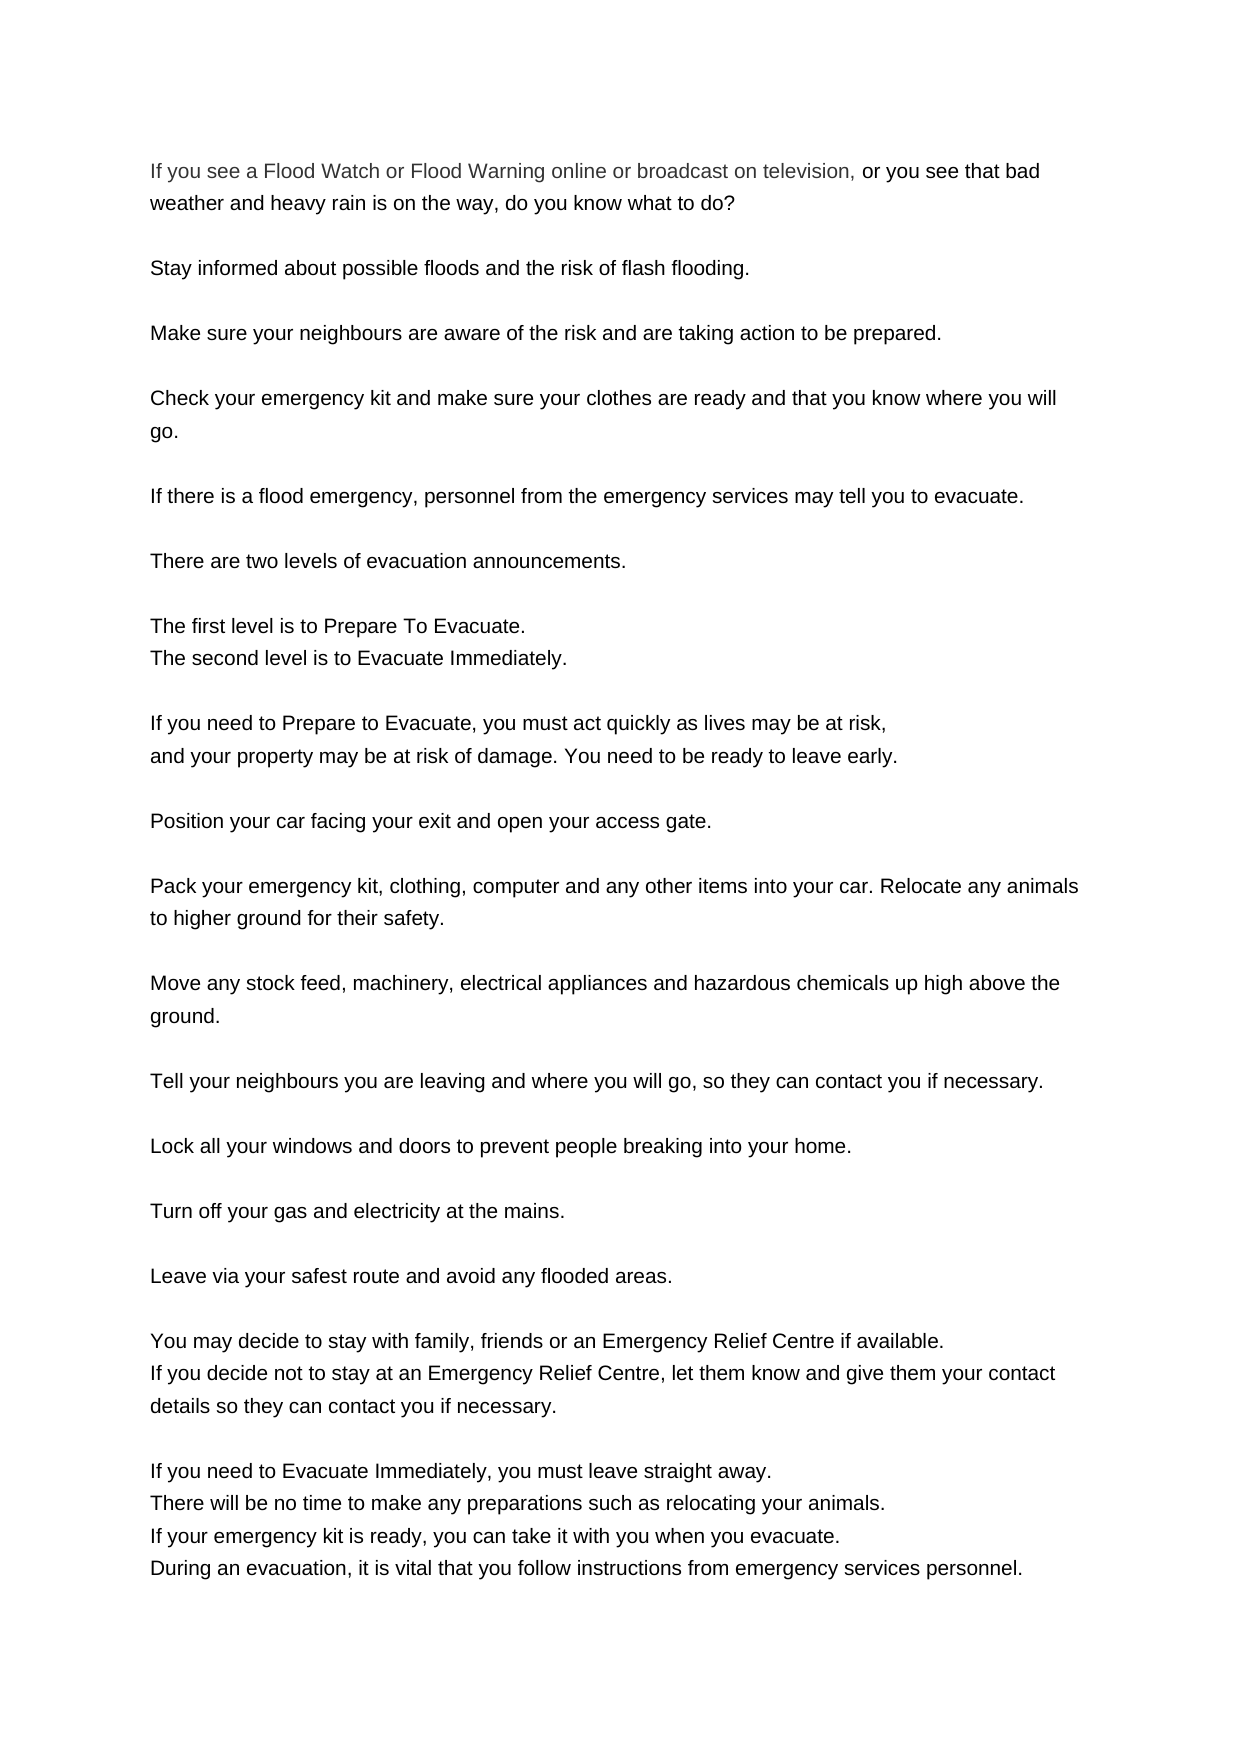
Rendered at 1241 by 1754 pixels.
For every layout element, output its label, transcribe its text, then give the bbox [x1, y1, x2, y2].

text There will be no time to make any preparations such as relocating your animals. [150, 1482, 1090, 1515]
text Turn off your gas and electricity at the mains. [150, 1190, 1090, 1222]
text Tell your neighbours you are leaving and where you will go, so they can contact you if necessary. [150, 1060, 1090, 1092]
text Stay informed about possible floods and the risk of flash flooding. [150, 247, 1090, 280]
text There are two levels of evacuation announcements. [150, 540, 1090, 572]
text During an evacuation, it is vital that you follow instructions from emergency services personnel. [150, 1547, 1090, 1580]
text Pack your emergency kit, clothing, computer and any other items into your car. Relocate any animals to higher ground for their safety. [150, 865, 1090, 930]
text If there is a flood emergency, personnel from the emergency services may tell you to evacuate. [150, 475, 1090, 507]
text Move any stock feed, machinery, electrical appliances and hazardous chemicals up high above the ground. [150, 962, 1090, 1027]
text Leave via your safest route and avoid any flooded areas. [150, 1255, 1090, 1287]
text If you decide not to stay at an Emergency Relief Centre, let them know and give them your contact details so they can contact you if necessary. [150, 1352, 1090, 1417]
text Make sure your neighbours are aware of the risk and are taking action to be prepared. [150, 312, 1090, 345]
text and your property may be at risk of damage. You need to be ready to leave early. [150, 735, 1090, 767]
text If you see a Flood Watch or Flood Warning online or broadcast on television, or you see that bad weather and heavy rain is on the way, do you know what to do? [150, 150, 1090, 215]
text The second level is to Evacuate Immediately. [150, 637, 1090, 670]
text You may decide to stay with family, friends or an Emergency Relief Centre if available. [150, 1320, 1090, 1352]
text If your emergency kit is ready, you can take it with you when you evacuate. [150, 1515, 1090, 1547]
text Check your emergency kit and make sure your clothes are ready and that you know where you will go. [150, 377, 1090, 442]
text The first level is to Prepare To Evacuate. [150, 605, 1090, 637]
text Position your car facing your exit and open your access gate. [150, 800, 1090, 832]
text If you need to Evacuate Immediately, you must leave straight away. [150, 1450, 1090, 1482]
text If you need to Prepare to Evacuate, you must act quickly as lives may be at risk, [150, 702, 1090, 735]
text Lock all your windows and doors to prevent people breaking into your home. [150, 1125, 1090, 1157]
